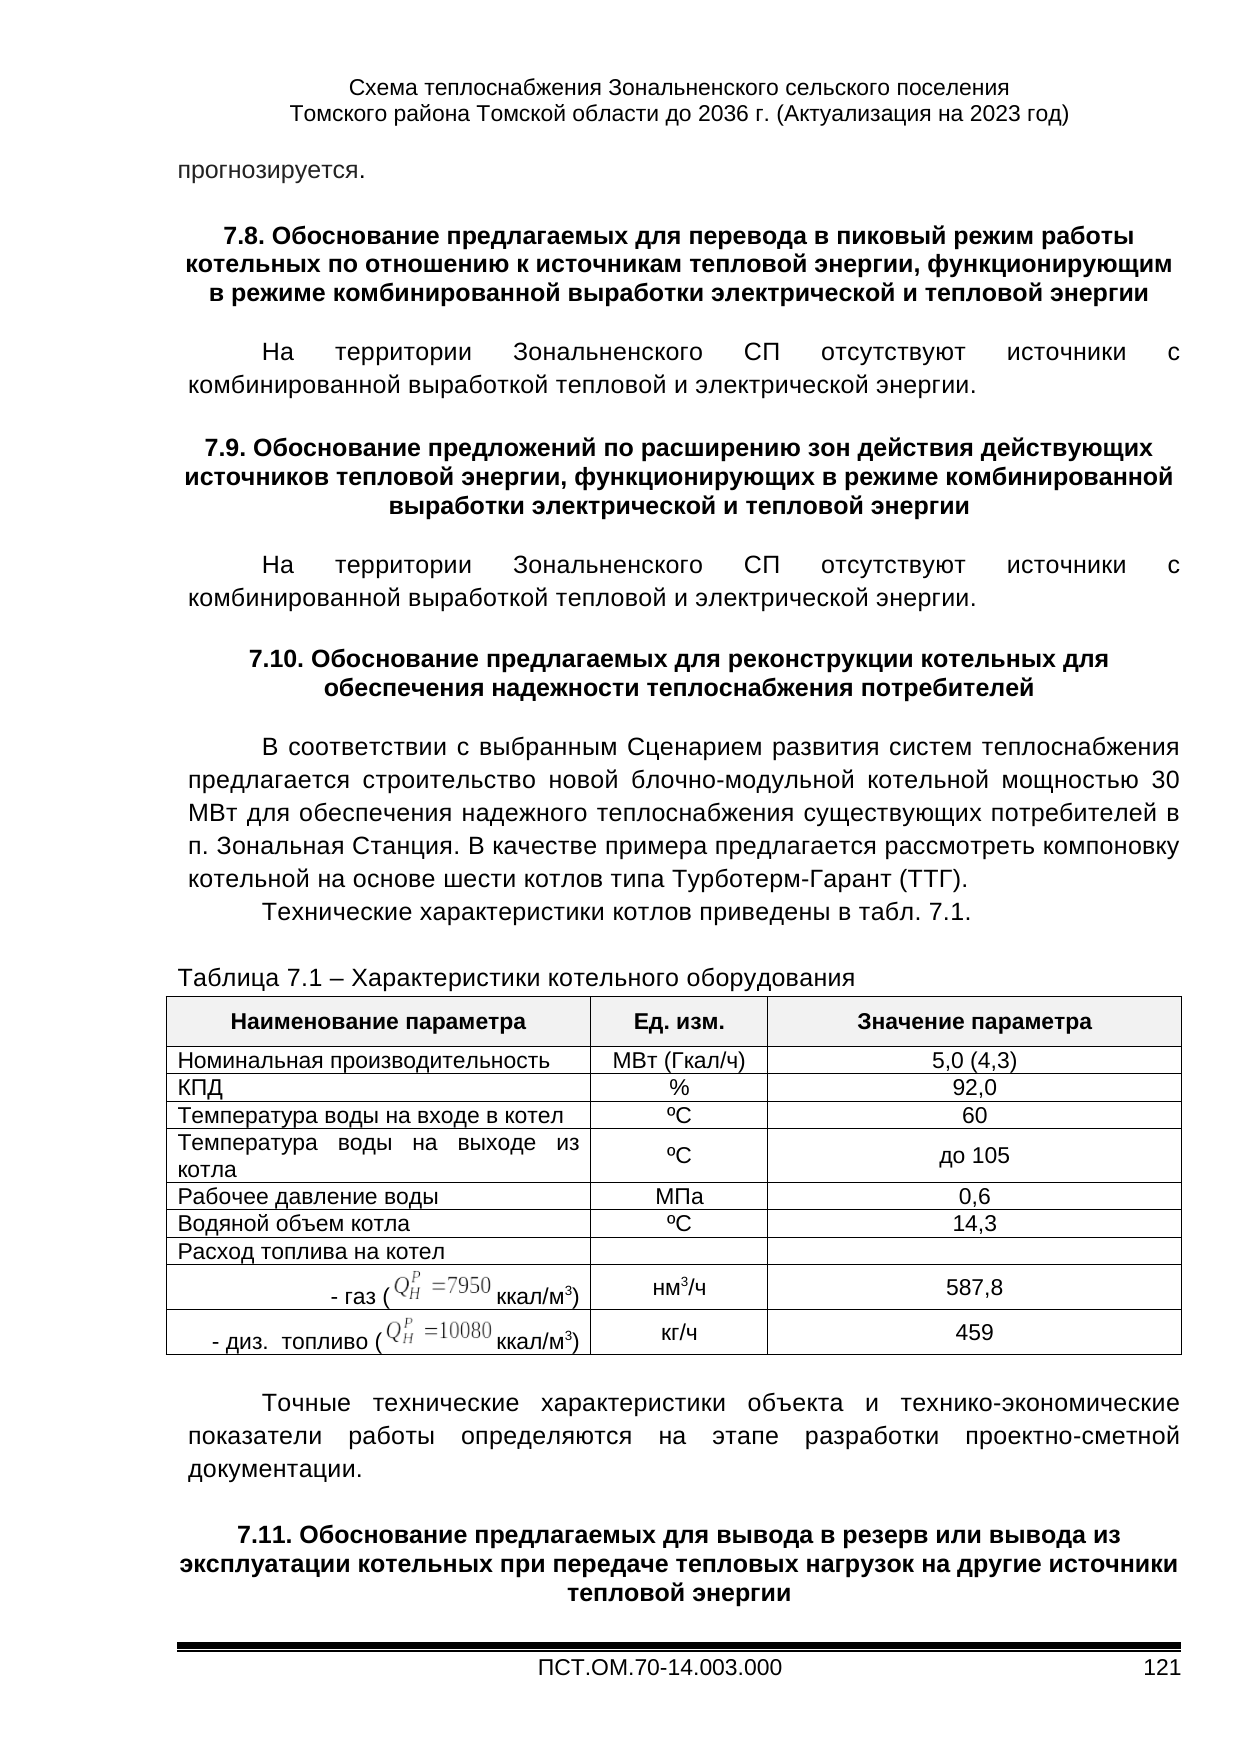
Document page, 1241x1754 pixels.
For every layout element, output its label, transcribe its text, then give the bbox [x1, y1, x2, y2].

text Точные технические характеристики объекта и технико-экономические показатели работы определяются на этапе разработки проектно-сметной документации. [188, 1388, 1181, 1483]
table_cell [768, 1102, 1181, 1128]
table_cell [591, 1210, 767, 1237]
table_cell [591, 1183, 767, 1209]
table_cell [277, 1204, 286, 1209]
subtitle 7.10. Обоснование предлагаемых для реконструкции котельных для обеспечения надежности теплоснабжения потребителей [177, 644, 1181, 701]
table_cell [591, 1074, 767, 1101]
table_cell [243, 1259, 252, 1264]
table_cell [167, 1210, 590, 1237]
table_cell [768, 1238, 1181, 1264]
text На территории Зональненского СП отсутствуют источники с комбинированной выработкой тепловой и электрической энергии. [188, 337, 1181, 399]
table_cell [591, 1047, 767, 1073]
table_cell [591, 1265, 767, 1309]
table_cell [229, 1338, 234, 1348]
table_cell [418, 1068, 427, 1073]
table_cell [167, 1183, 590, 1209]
text Изменение зон действия существующих источников тепловой энергии не прогнозируется. [177, 154, 1181, 183]
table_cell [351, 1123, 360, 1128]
subtitle 7.9. Обоснование предложений по расширению зон действия действующих источников тепловой энергии, функционирующих в режиме комбинированной выработки электрической и тепловой энергии [177, 433, 1181, 519]
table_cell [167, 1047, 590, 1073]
subtitle 7.8. Обоснование предлагаемых для перевода в пиковый режим работы котельных по отношению к источникам тепловой энергии, функционирующим в режиме комбинированной выработки электрической и тепловой энергии [177, 221, 1181, 307]
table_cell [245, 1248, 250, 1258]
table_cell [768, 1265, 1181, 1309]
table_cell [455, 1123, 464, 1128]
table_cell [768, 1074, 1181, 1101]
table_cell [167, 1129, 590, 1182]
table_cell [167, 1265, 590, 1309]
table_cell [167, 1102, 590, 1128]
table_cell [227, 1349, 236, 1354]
subtitle 7.11. Обоснование предлагаемых для вывода в резерв или вывода из эксплуатации котельных при передаче тепловых нагрузок на другие источники тепловой энергии [177, 1520, 1181, 1606]
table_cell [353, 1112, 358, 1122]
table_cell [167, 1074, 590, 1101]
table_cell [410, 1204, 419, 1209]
subtitle На территории Зональненского СП отсутствуют источники с комбинированной выработкой тепловой и электрической энергии. [188, 550, 1181, 612]
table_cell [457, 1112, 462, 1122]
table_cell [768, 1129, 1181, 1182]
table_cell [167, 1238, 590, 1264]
text Технические характеристики котлов приведены в табл. 7.1. [188, 897, 1181, 925]
text Таблица 7.1 – Характеристики котельного оборудования [177, 963, 1181, 991]
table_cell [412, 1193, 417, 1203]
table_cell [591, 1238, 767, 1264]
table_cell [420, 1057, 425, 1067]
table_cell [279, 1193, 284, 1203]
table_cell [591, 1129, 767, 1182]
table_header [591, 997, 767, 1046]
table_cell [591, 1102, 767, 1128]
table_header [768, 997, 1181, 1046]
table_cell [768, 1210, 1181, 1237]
text В соответствии с выбранным Сценарием развития систем теплоснабжения предлагается строительство новой блочно-модульной котельной мощностью 30 МВт для обеспечения надежного теплоснабжения существующих потребителей в п. Зональная Станция. В качестве примера предлагается рассмотреть компоновку котельной на основе шести котлов типа Турботерм-Гарант (ТТГ). [188, 732, 1181, 892]
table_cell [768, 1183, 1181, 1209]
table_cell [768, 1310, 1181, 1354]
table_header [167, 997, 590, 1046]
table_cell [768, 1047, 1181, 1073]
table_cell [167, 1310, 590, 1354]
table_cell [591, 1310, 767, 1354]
